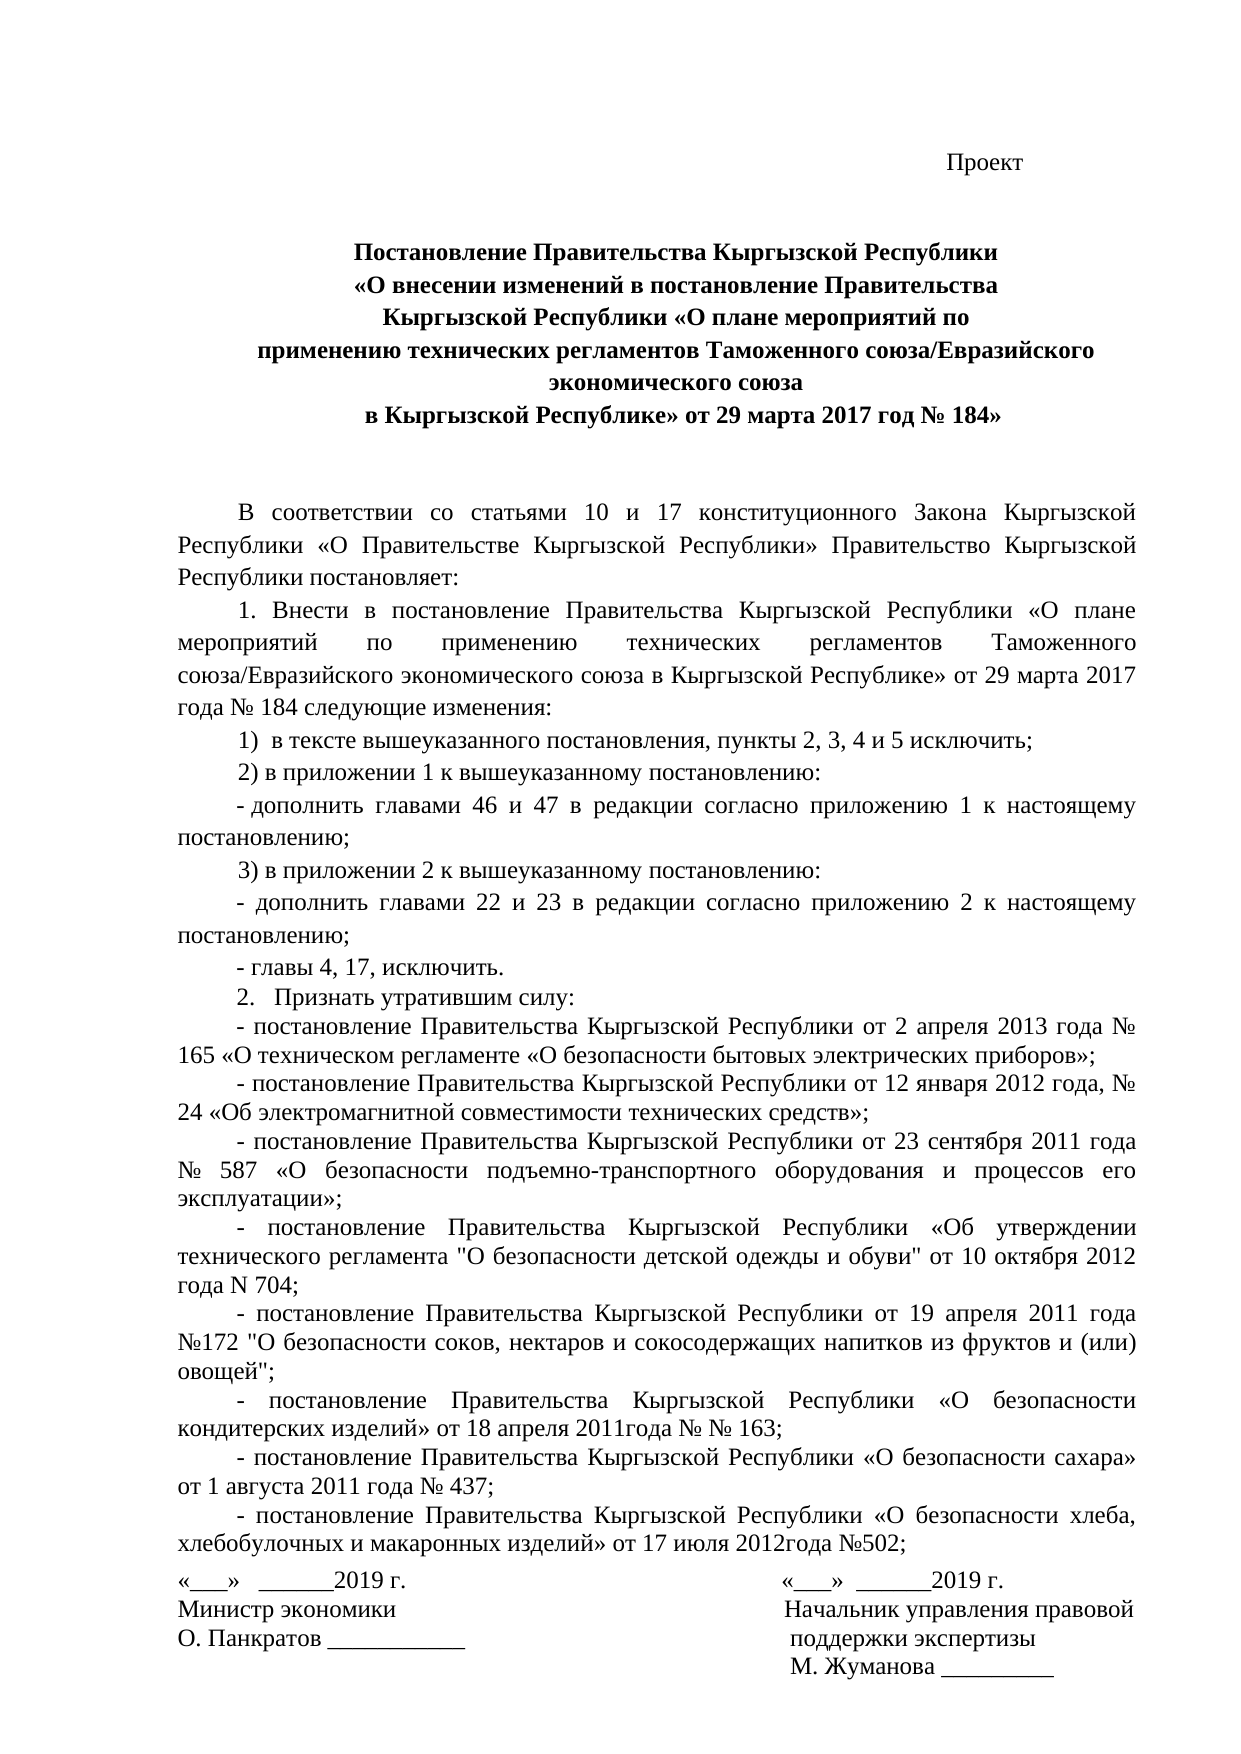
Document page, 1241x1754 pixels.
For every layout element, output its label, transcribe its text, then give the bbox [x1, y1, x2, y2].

text - постановление Правительства Кыргызской Республики «Об утверждении технического регламента "О безопасности детской одежды и обуви" от 10 октября 2012 года N 704; [177, 1212, 1137, 1298]
text - постановление Правительства Кыргызской Республики от 12 января 2012 года, № 24 «Об электромагнитной совместимости технических средств»; [177, 1068, 1137, 1126]
text - постановление Правительства Кыргызской Республики «О безопасности сахара» от 1 августа 2011 года № 437; [177, 1442, 1137, 1500]
text - постановление Правительства Кыргызской Республики от 19 апреля 2011 года №172 "О безопасности соков, нектаров и сокосодержащих напитков из фруктов и (или) овощей"; [177, 1298, 1137, 1385]
text В соответствии со статьями 10 и 17 конституционного Закона Кыргызской Республики «О Правительстве Кыргызской Республики» Правительство Кыргызской Республики постановляет: [177, 495, 1137, 592]
text - постановление Правительства Кыргызской Республики «О безопасности хлеба, хлебобулочных и макаронных изделий» от 17 июля 2012года №502; [177, 1500, 1137, 1557]
text - постановление Правительства Кыргызской Республики от 23 сентября 2011 года № 587 «О безопасности подъемно-транспортного оборудования и процессов его эксплуатации»; [177, 1126, 1137, 1212]
list - постановление Правительства Кыргызской Республики от 2 апреля 2013 года № 165 «О техническом регламенте «О безопасности бытовых электрических приборов»; [177, 1011, 1137, 1068]
text «О внесении изменений в постановление Правительства Кыргызской Республики «О плане мероприятий по применению технических регламентов Таможенного союза/Евразийского экономического союза [215, 267, 1137, 397]
list дополнить главами 46 и 47 в редакции согласно приложению 1 к настоящему постановлению; [177, 787, 1137, 852]
text - главы 4, 17, исключить. [177, 950, 1137, 982]
text 1) в тексте вышеуказанного постановления, пункты 2, 3, 4 и 5 исключить; [238, 722, 1137, 755]
list Признать утратившим силу: [236, 982, 1137, 1011]
text 3) в приложении 2 к вышеуказанному постановлению: [238, 852, 1137, 885]
text в Кыргызской Республике» от 29 марта 2017 год № 184» [215, 397, 1152, 430]
text 1. Внести в постановление Правительства Кыргызской Республики «О плане мероприятий по применению технических регламентов Таможенного союза/Евразийского экономического союза в Кыргызской Республике» от 29 марта 2017 года № 184 следующие изменения: [177, 592, 1137, 722]
text Проект [946, 147, 1137, 176]
text 2) в приложении 1 к вышеуказанному постановлению: [238, 755, 1137, 787]
text Постановление Правительства Кыргызской Республики [215, 235, 1137, 267]
text - дополнить главами 22 и 23 в редакции согласно приложению 2 к настоящему постановлению; [177, 885, 1137, 950]
text - постановление Правительства Кыргызской Республики «О безопасности кондитерских изделий» от 18 апреля 2011года № № 163; [177, 1385, 1137, 1442]
